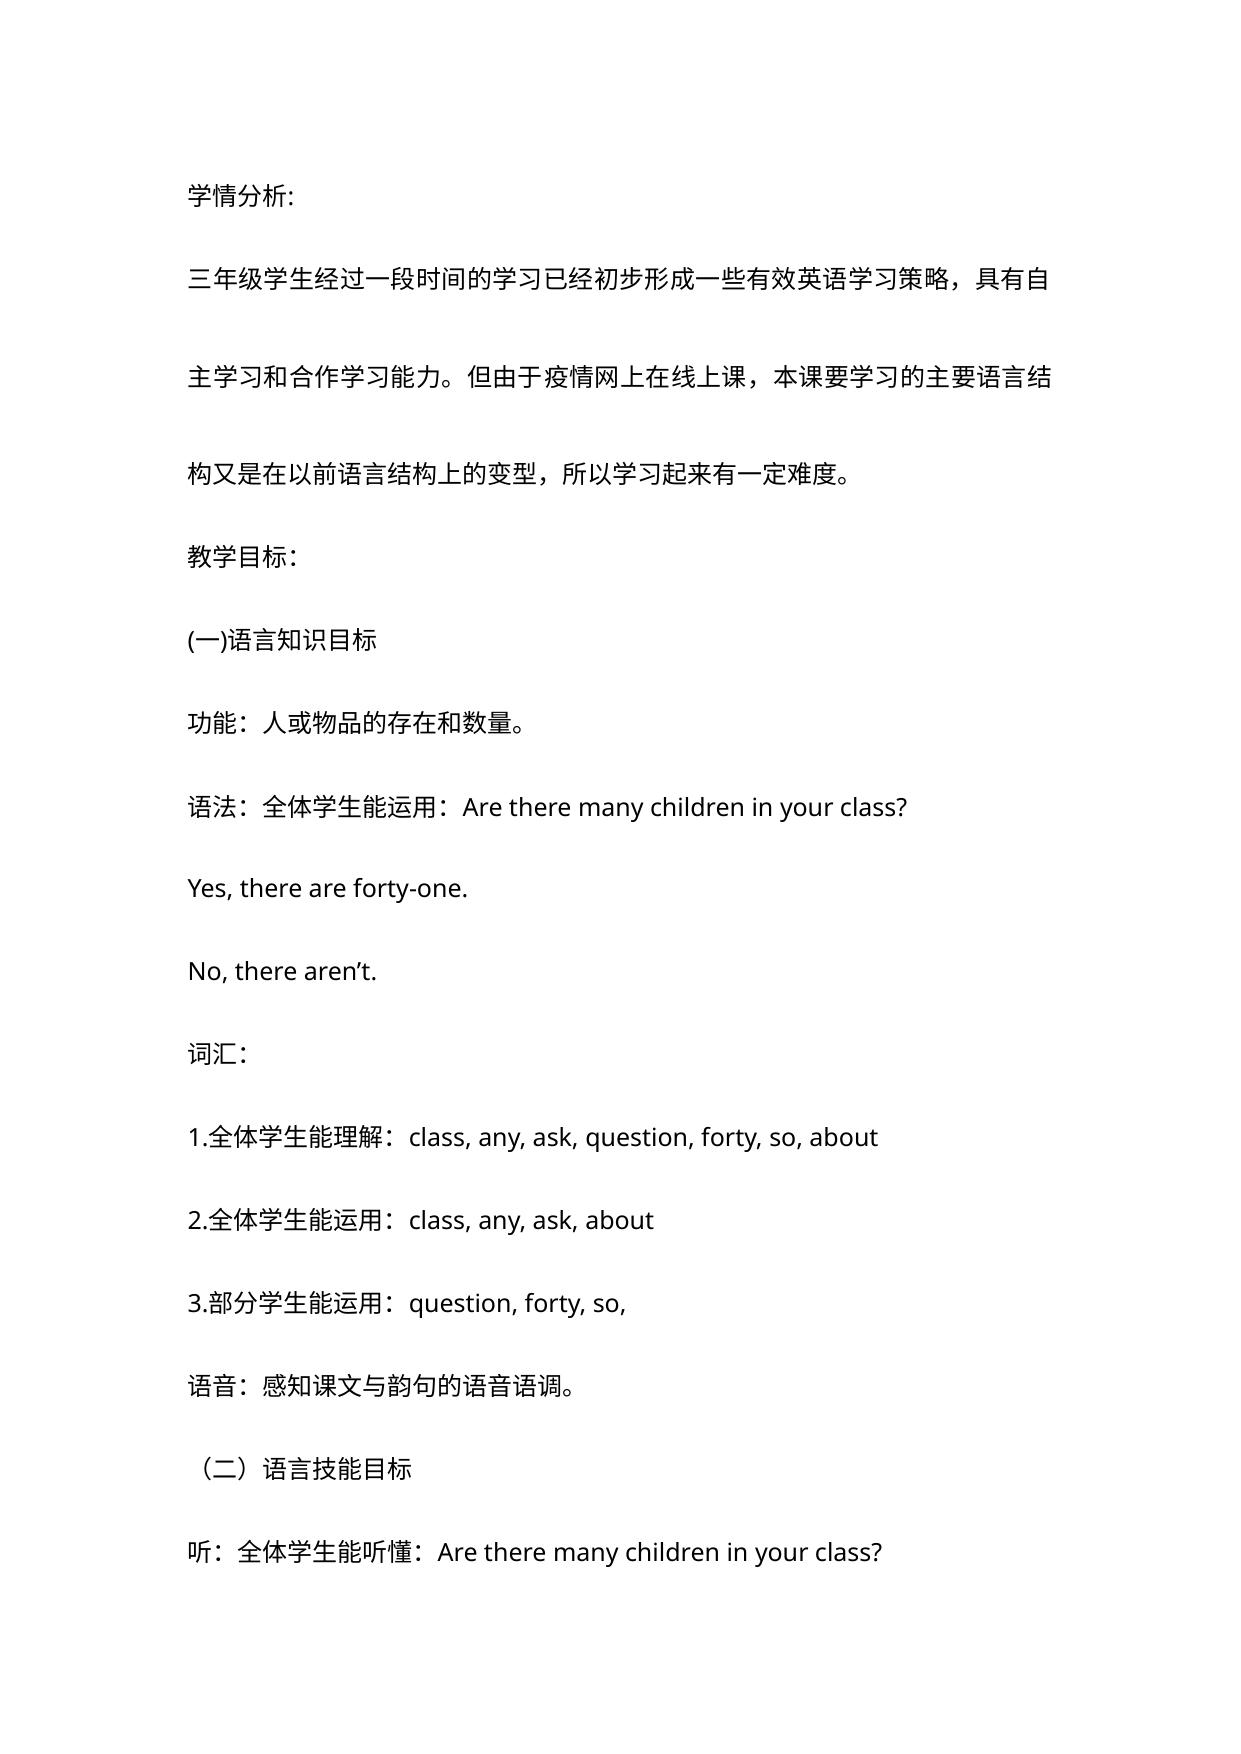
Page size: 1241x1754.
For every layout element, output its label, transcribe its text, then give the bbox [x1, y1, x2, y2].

text 听：全体学生能听懂：Are there many children in your class? [187, 1518, 1053, 1583]
text 词汇： [187, 1020, 1053, 1085]
text No, there aren’t. [187, 938, 1053, 1003]
text 功能：人或物品的存在和数量。 [187, 689, 1053, 754]
text 3.部分学生能运用：question, forty, so, [187, 1269, 1053, 1334]
text 教学目标： [187, 523, 1053, 588]
text （二）语言技能目标 [187, 1435, 1053, 1500]
text 语音：感知课文与韵句的语音语调。 [187, 1352, 1053, 1417]
text (一)语言知识目标 [187, 606, 1053, 671]
text 1.全体学生能理解：class, any, ask, question, forty, so, about [187, 1103, 1053, 1168]
text Yes, there are forty-one. [187, 856, 1053, 921]
text 学情分析: [187, 162, 1053, 227]
text 语法：全体学生能运用：Are there many children in your class? [187, 773, 1053, 838]
text 三年级学生经过一段时间的学习已经初步形成一些有效英语学习策略，具有自主学习和合作学习能力。但由于疫情网上在线上课，本课要学习的主要语言结构又是在以前语言结构上的变型，所以学习起来有一定难度。 [187, 245, 1053, 505]
text 2.全体学生能运用：class, any, ask, about [187, 1186, 1053, 1251]
